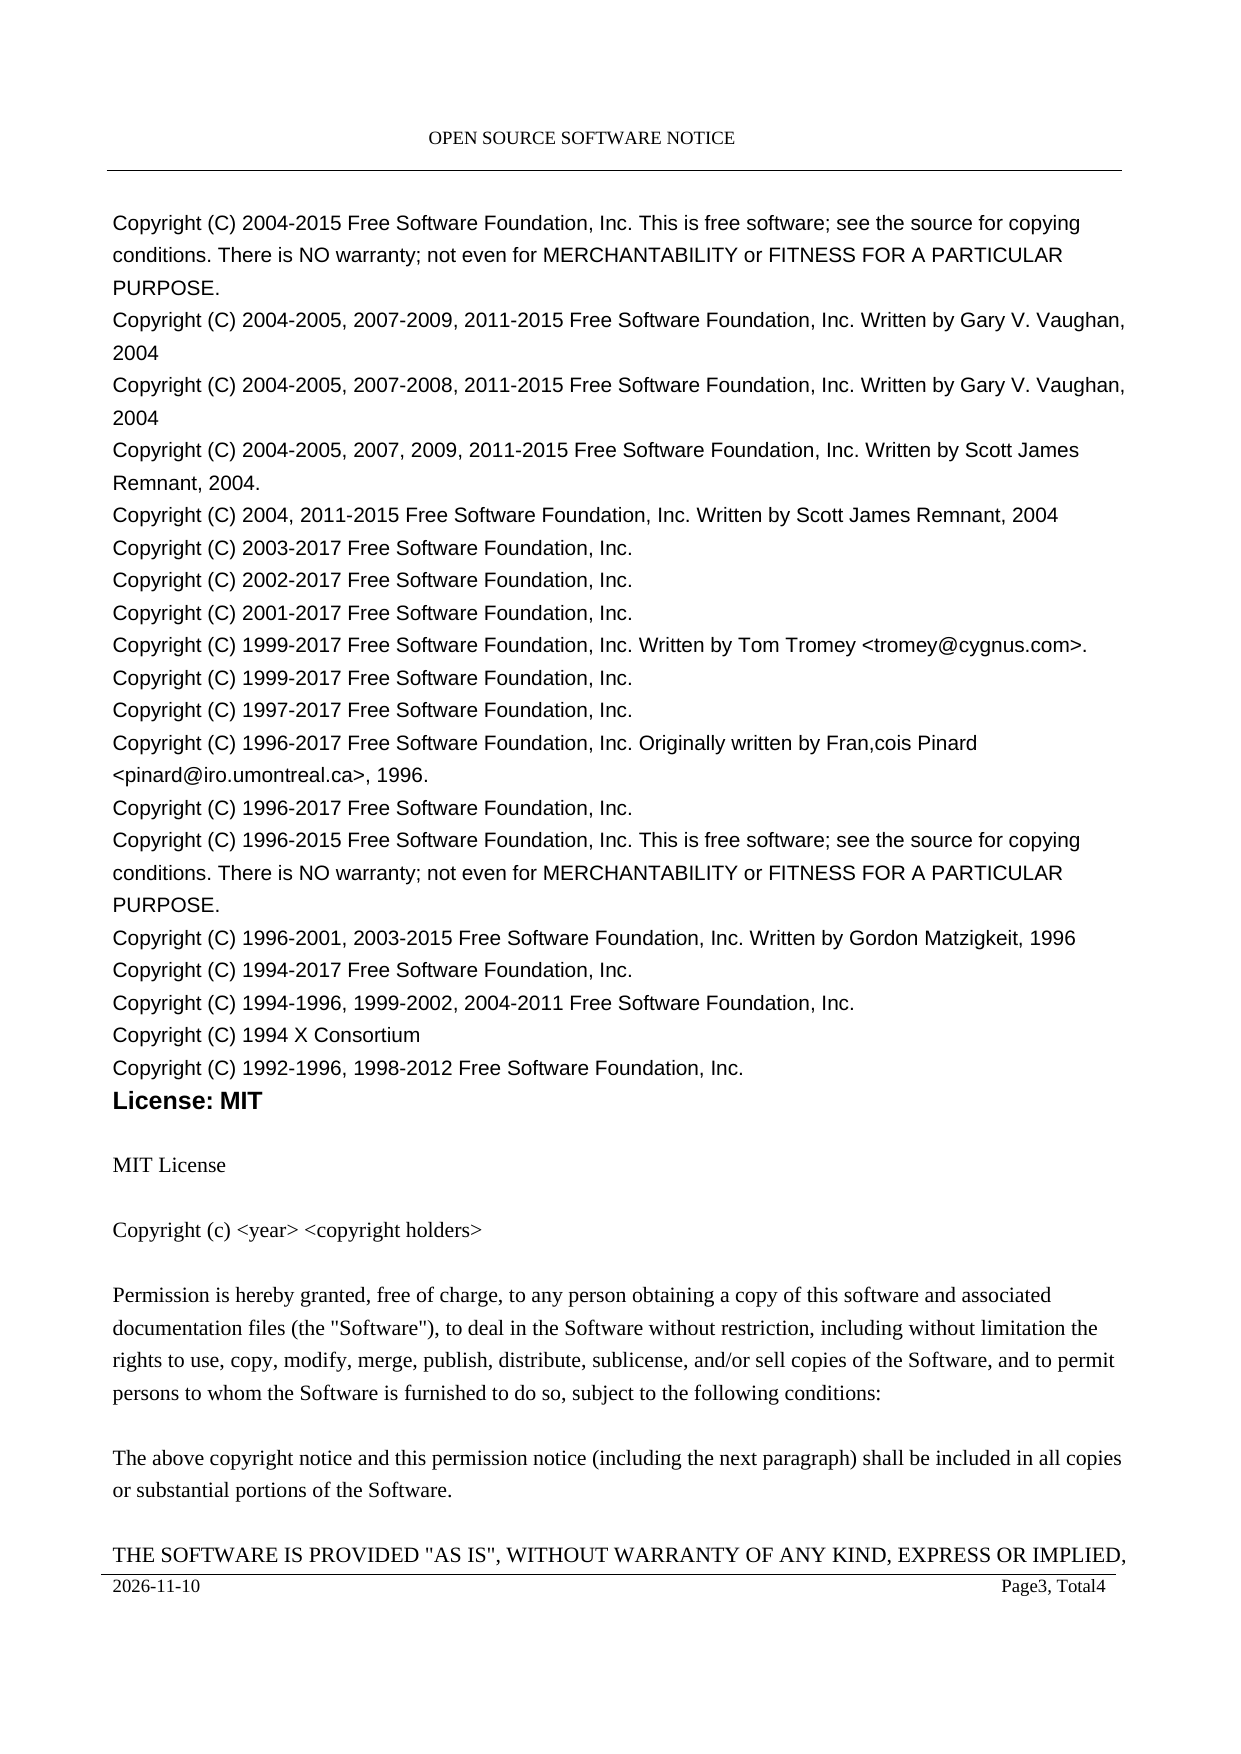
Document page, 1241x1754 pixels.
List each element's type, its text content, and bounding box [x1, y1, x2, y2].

text Copyright (C) 1996-2017 Free Software Foundation, Inc. Originally written by Fran,cois Pinard <pinard@iro.umontreal.ca>, 1996. [112, 726, 1128, 791]
text Copyright (C) 2004-2005, 2007, 2009, 2011-2015 Free Software Foundation, Inc. Written by Scott James Remnant, 2004. [112, 434, 1128, 499]
text Copyright (C) 1994 X Consortium [112, 1019, 1128, 1051]
text Copyright (C) 1996-2017 Free Software Foundation, Inc. [112, 791, 1128, 824]
text Copyright (C) 1992-1996, 1998-2012 Free Software Foundation, Inc. [112, 1051, 1128, 1084]
text Copyright (C) 2004, 2011-2015 Free Software Foundation, Inc. Written by Scott James Remnant, 2004 [112, 499, 1128, 531]
text Copyright (C) 1994-2017 Free Software Foundation, Inc. [112, 954, 1128, 986]
text Copyright (C) 1997-2017 Free Software Foundation, Inc. [112, 694, 1128, 726]
text Copyright (C) 1996-2015 Free Software Foundation, Inc. This is free software; see the source for copying conditions. There is NO warranty; not even for MERCHANTABILITY or FITNESS FOR A PARTICULAR PURPOSE. [112, 824, 1128, 921]
text Copyright (C) 2003-2017 Free Software Foundation, Inc. [112, 531, 1128, 564]
text Copyright (C) 1996-2001, 2003-2015 Free Software Foundation, Inc. Written by Gordon Matzigkeit, 1996 [112, 921, 1128, 954]
text Copyright (C) 2001-2017 Free Software Foundation, Inc. [112, 596, 1128, 629]
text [112, 1084, 1128, 1571]
text Copyright (C) 2002-2017 Free Software Foundation, Inc. [112, 564, 1128, 596]
text Copyright (C) 2004-2005, 2007-2008, 2011-2015 Free Software Foundation, Inc. Written by Gary V. Vaughan, 2004 [112, 369, 1128, 434]
text Copyright (C) 1999-2017 Free Software Foundation, Inc. [112, 661, 1128, 694]
text Copyright (C) 1994-1996, 1999-2002, 2004-2011 Free Software Foundation, Inc. [112, 986, 1128, 1019]
text Copyright (C) 1999-2017 Free Software Foundation, Inc. Written by Tom Tromey <tromey@cygnus.com>. [112, 629, 1128, 661]
text Copyright (C) 2004-2015 Free Software Foundation, Inc. This is free software; see the source for copying conditions. There is NO warranty; not even for MERCHANTABILITY or FITNESS FOR A PARTICULAR PURPOSE. [112, 206, 1128, 304]
text Copyright (C) 2004-2005, 2007-2009, 2011-2015 Free Software Foundation, Inc. Written by Gary V. Vaughan, 2004 [112, 304, 1128, 369]
